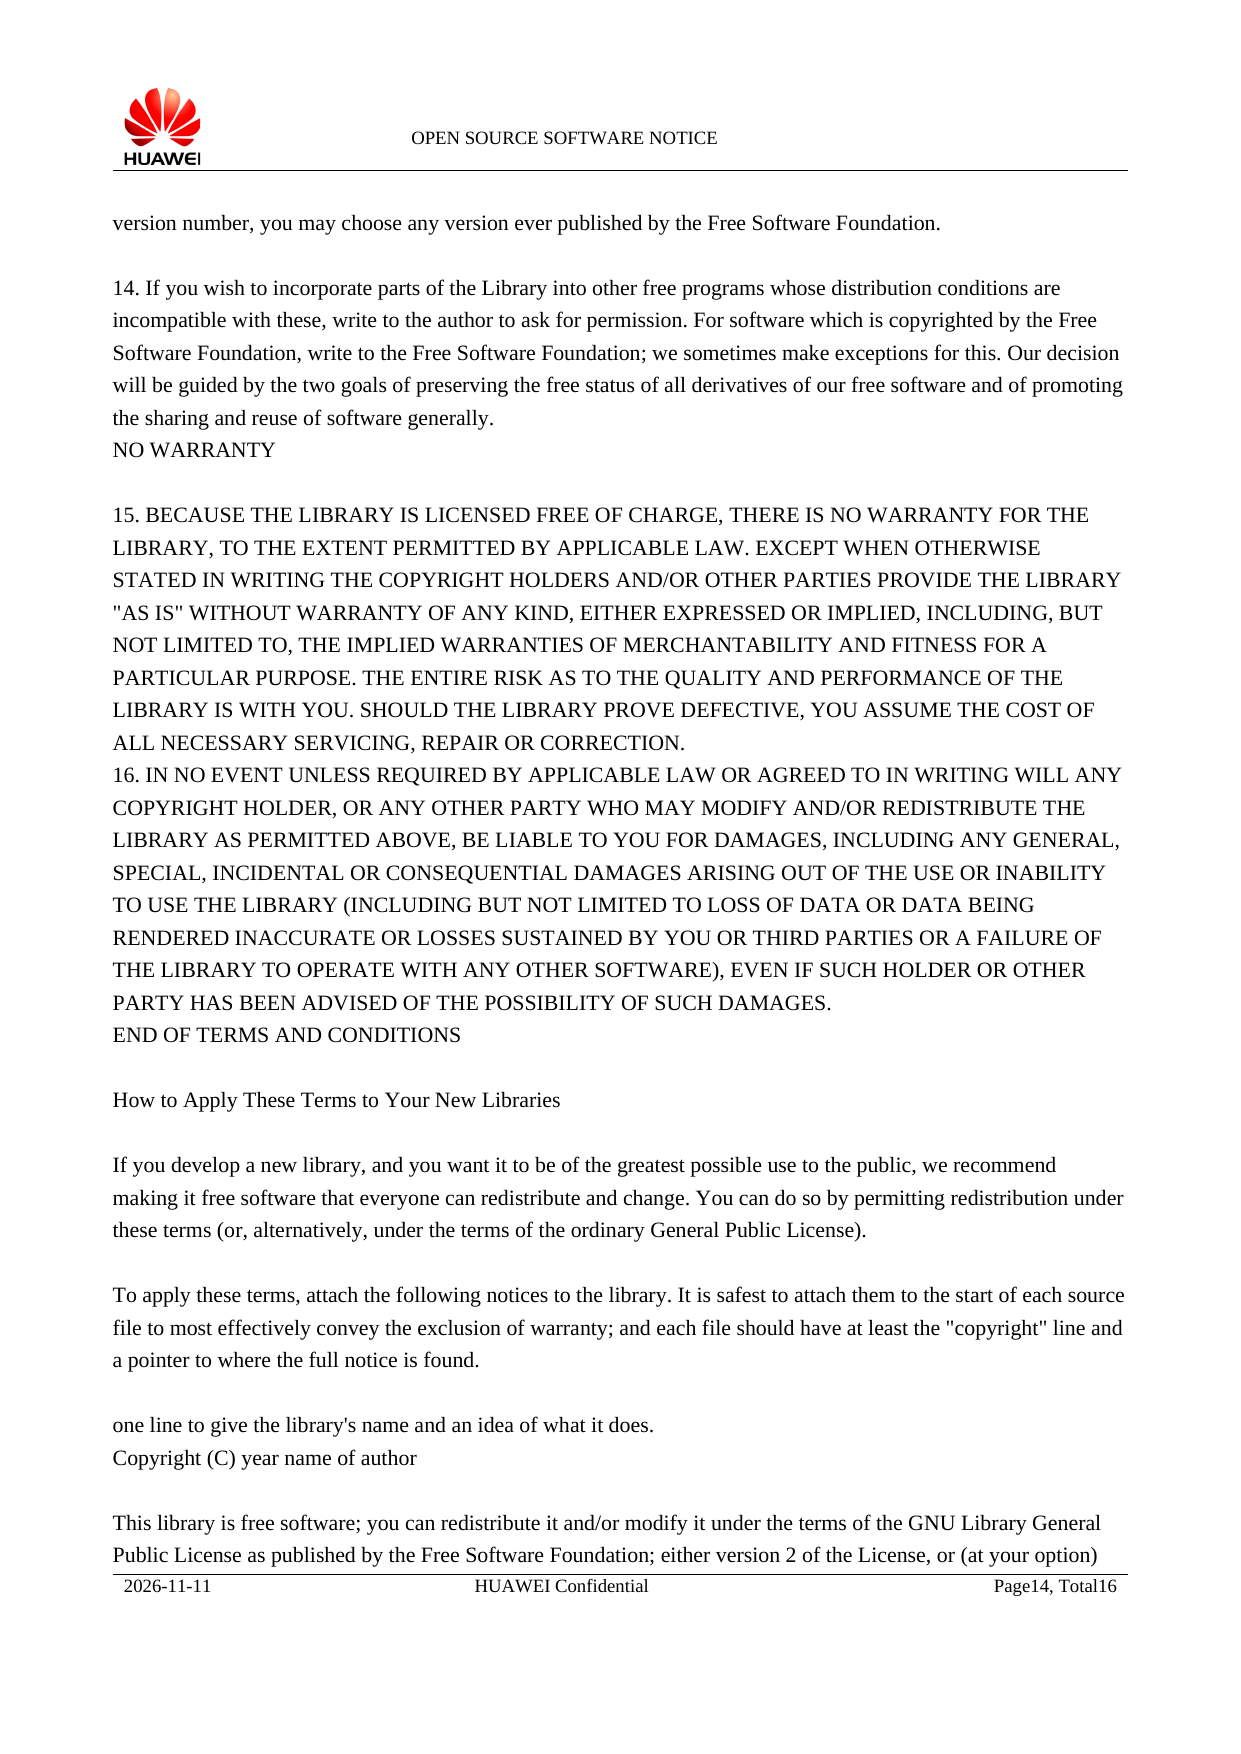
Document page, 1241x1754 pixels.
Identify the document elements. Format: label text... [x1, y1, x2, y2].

picture [124, 88, 201, 165]
